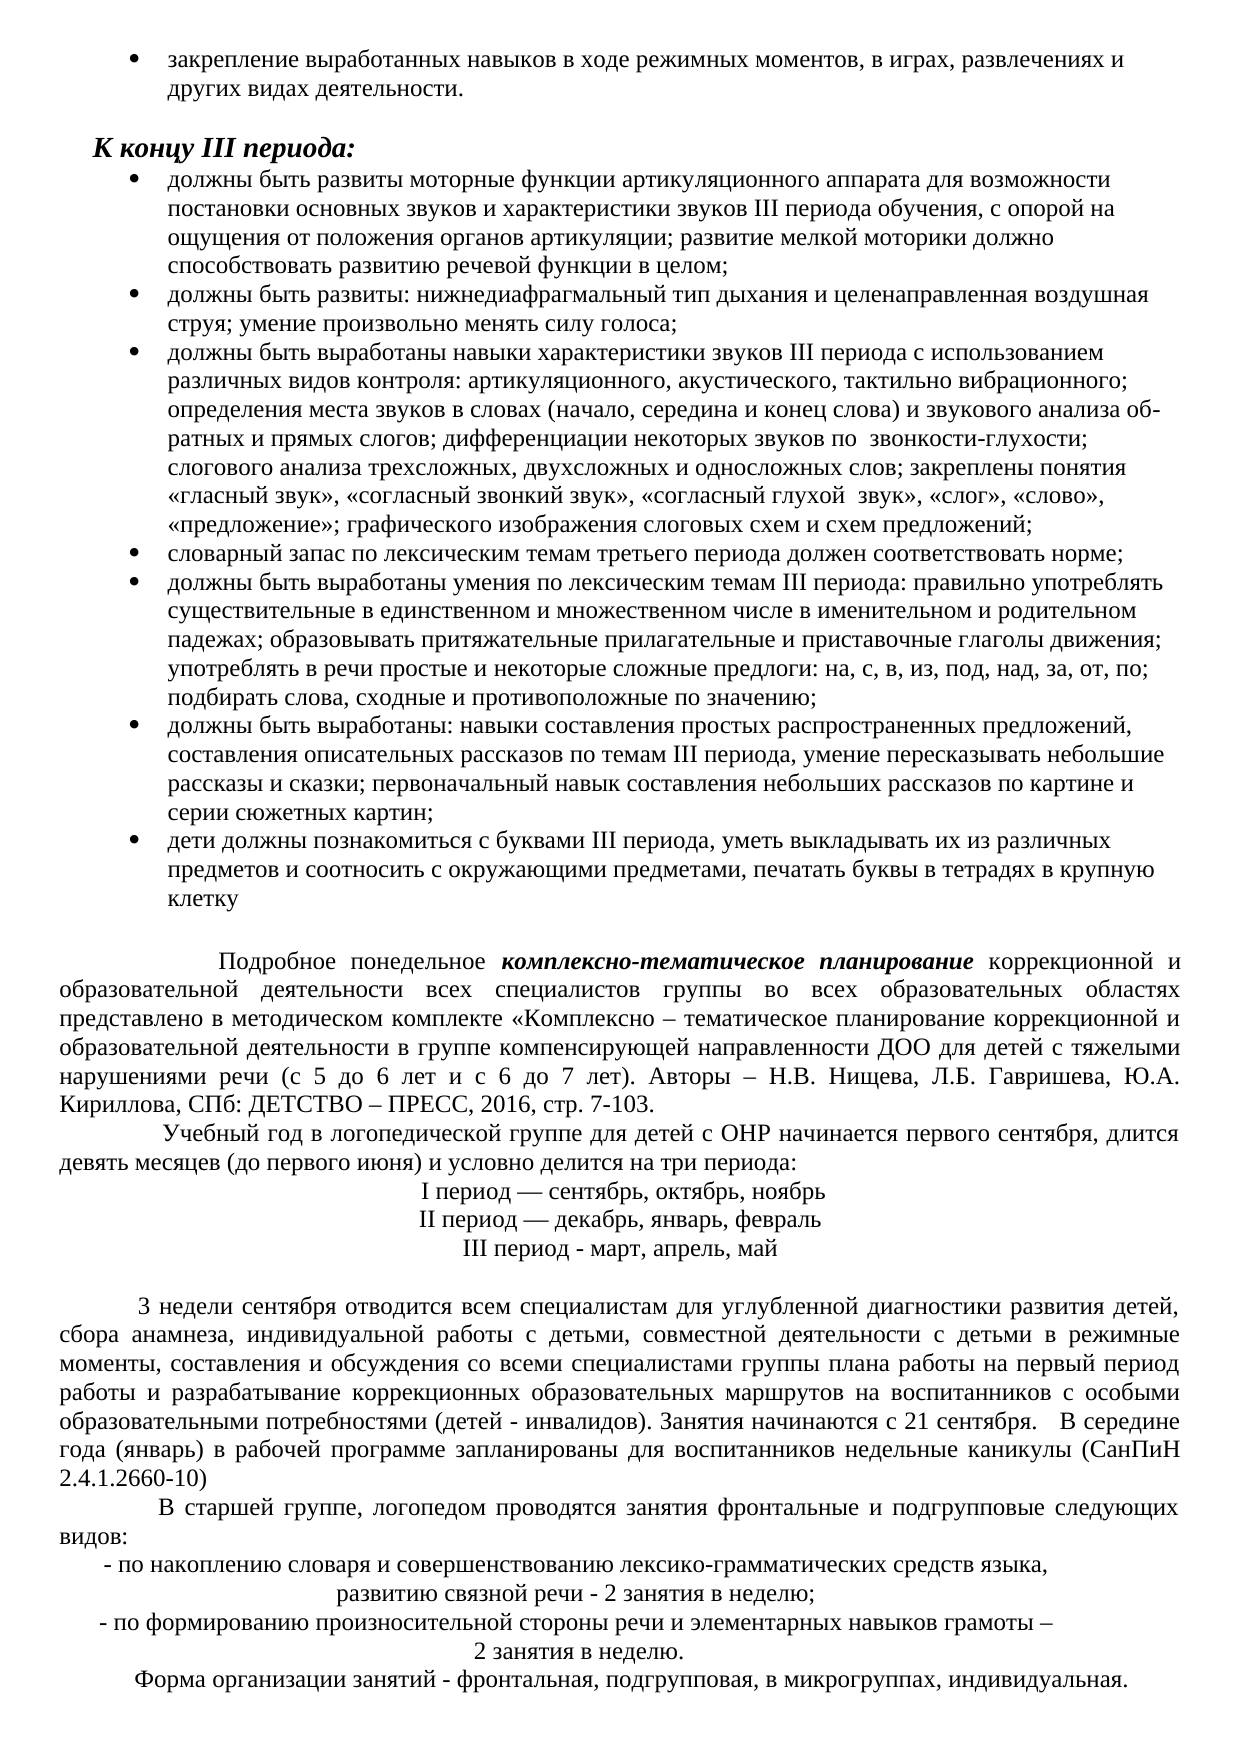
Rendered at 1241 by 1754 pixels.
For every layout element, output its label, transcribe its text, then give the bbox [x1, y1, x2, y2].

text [59, 1664, 1196, 1693]
list словарный запас по лексическим темам третьего периода должен соответствовать норме; [130, 538, 1181, 567]
text III период - март, апрель, май [59, 1233, 1181, 1262]
list закрепление выработанных навыков в ходе режимных моментов, в играх, развлечениях и других видах деятельности. [130, 44, 1181, 102]
text 3 недели сентября отводится всем специалистам для углубленной диагностики развития детей, сбора анамнеза, индивидуальной работы с детьми, совместной деятельности с детьми в режимные моменты, составления и обсуждения со всеми специалистами группы плана работы на первый период работы и разрабатывание коррекционных образовательных маршрутов на воспитанников с особыми образовательными потребностями (детей - инвалидов). Занятия начинаются с 21 сентября. В середине года (январь) в рабочей программе запланированы для воспитанников недельные каникулы (СанПиН 2.4.1.2660-10) [59, 1291, 1181, 1492]
list должны быть выработаны: навыки составления простых распространенных предложений, составления описательных рассказов по темам III периода, умение пересказывать небольшие рассказы и сказки; первоначальный навык составления небольших рассказов по картине и серии сюжетных картин; [130, 710, 1181, 825]
list должны быть выработаны умения по лексическим темам III периода: правильно употреблять существительные в единственном и множественном числе в именительном и родительном падежах; образовывать притяжательные прилагательные и приставочные глаголы движения; употреблять в речи простые и некоторые сложные предлоги: на, с, в, из, под, над, за, от, по; подбирать слова, сходные и противоположные по значению; [130, 567, 1181, 710]
list должны быть развиты: нижнедиафрагмальный тип дыхания и целенаправленная воздушная струя; умение произвольно менять силу голоса; [130, 279, 1181, 337]
list дети должны познакомиться с буквами III периода, уметь выкладывать их из различных предметов и соотносить с окружающими предметами, печатать буквы в тетрадях в крупную клетку [130, 825, 1181, 912]
text В старшей группе, логопедом проводятся занятия фронтальные и подгрупповые следующих видов: [59, 1492, 1181, 1549]
text Учебный год в логопедической группе для детей с ОНР начинается первого сентября, длится девять месяцев (до первого июня) и условно делится на три периода: [59, 1118, 1181, 1176]
text - по накоплению словаря и совершенствованию лексико-грамматических средств языка, развитию связной речи - 2 занятия в неделю; [59, 1549, 1093, 1607]
list должны быть развиты моторные функции артикуляционного аппарата для возможности постановки основных звуков и характеристики звуков III периода обучения, с опорой на ощущения от положения органов артикуляции; развитие мелкой моторики должно способствовать развитию речевой функции в целом; [130, 164, 1181, 279]
text Подробное понедельное комплексно-тематическое планирование коррекционной и образовательной деятельности всех специалистов группы во всех образовательных областях представлено в методическом комплекте «Комплексно – тематическое планирование коррекционной и образовательной деятельности в группе компенсирующей направленности ДОО для детей с тяжелыми нарушениями речи (с 5 до 6 лет и с 6 до 7 лет). Авторы – Н.В. Нищева, Л.Б. Гавришева, Ю.А. Кириллова, СПб: ДЕТСТВО – ПРЕСС, 2016, стр. 7-103. [59, 946, 1181, 1118]
text 2 занятия в неделю. [59, 1636, 1093, 1664]
list должны быть выработаны навыки характеристики звуков III периода с использованием различных видов контроля: артикуляционного, акустического, тактильно вибрационного; определения места звуков в словах (начало, середина и конец слова) и звукового анализа обратных и прямых слогов; дифференциации некоторых звуков по звонкости-глухости; слогового анализа трехсложных, двухсложных и односложных слов; закреплены понятия «гласный звук», «согласный звонкий звук», «согласный глухой звук», «слог», «слово», «предложение»; графического изображения слоговых схем и схем предложений; [130, 337, 1181, 538]
text К концу III периода: [92, 131, 1181, 164]
text II период — декабрь, январь, февраль [59, 1204, 1181, 1233]
text I период — сентябрь, октябрь, ноябрь [59, 1176, 1181, 1204]
text - по формированию произносительной стороны речи и элементарных навыков грамоты – [59, 1607, 1093, 1636]
